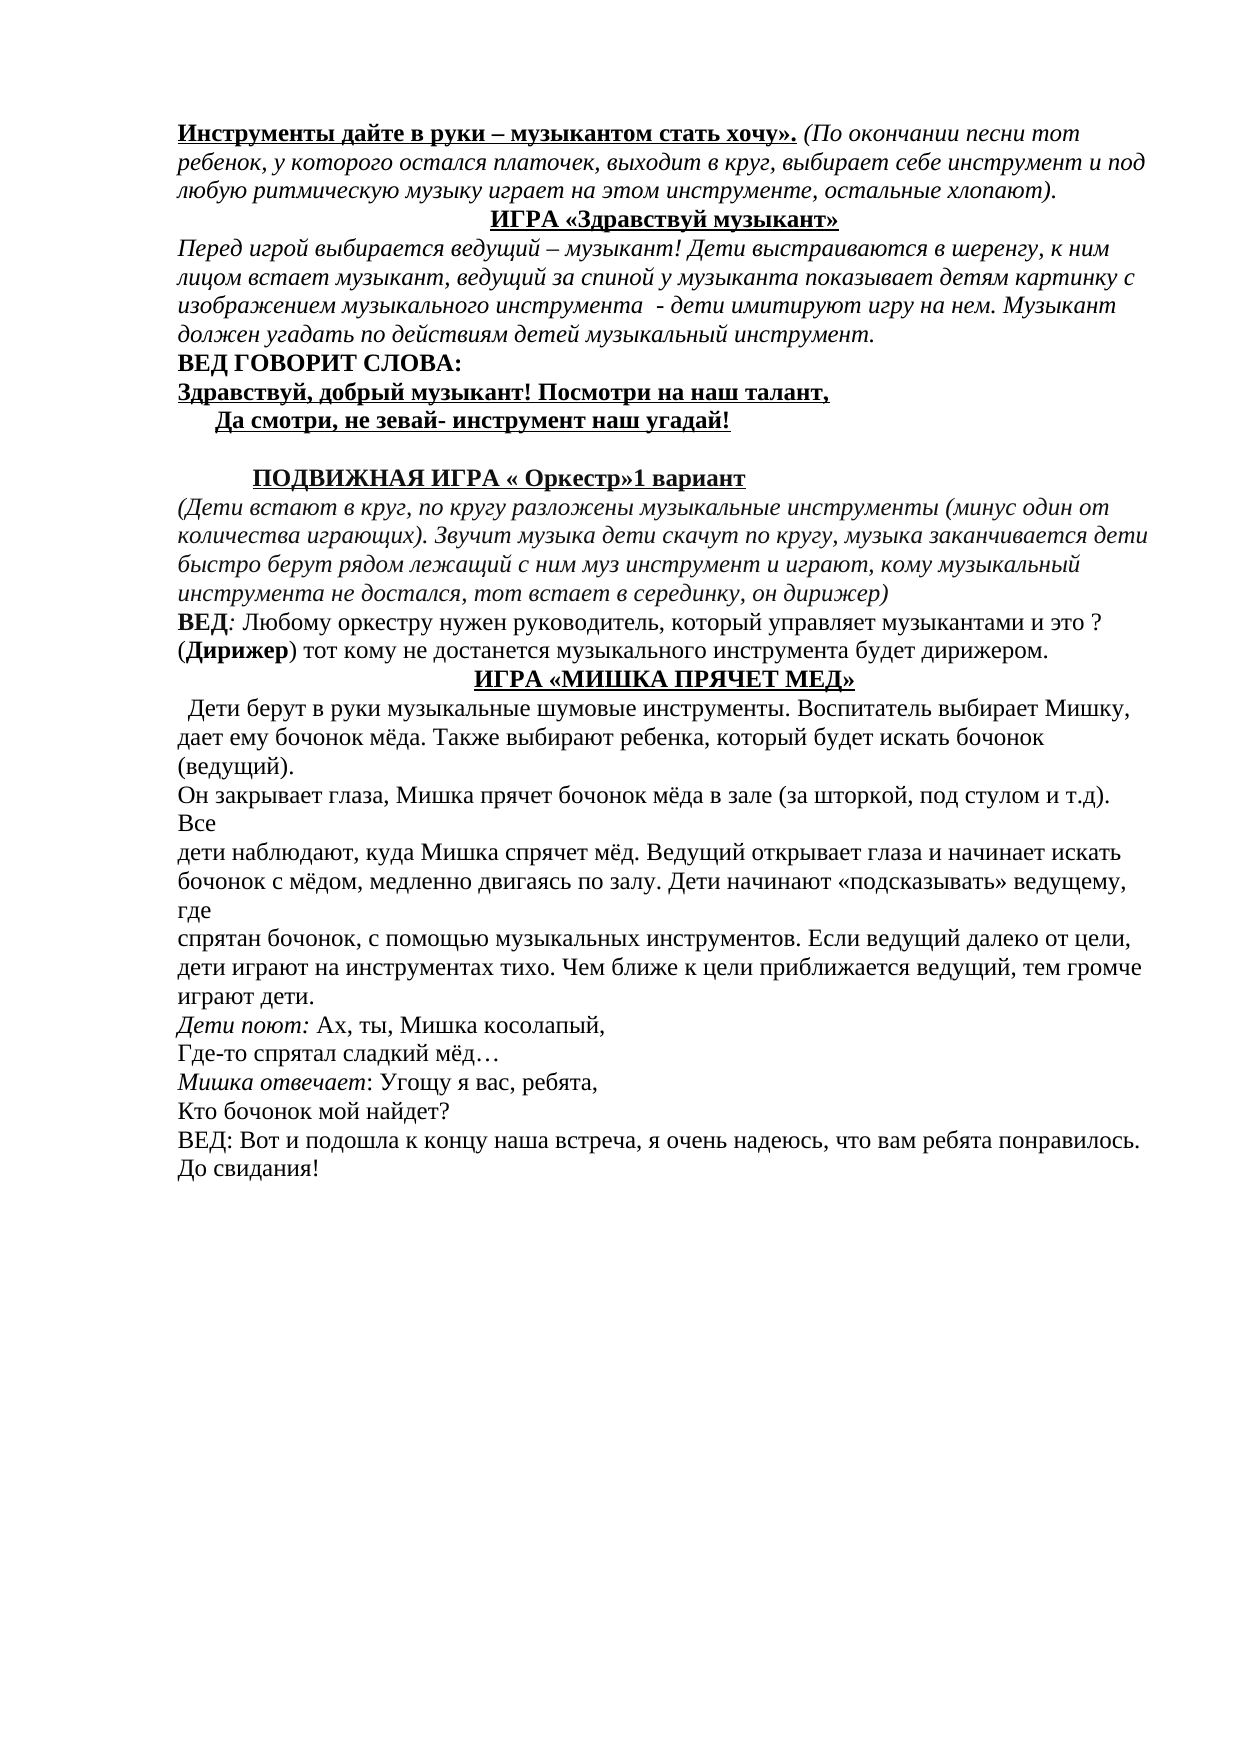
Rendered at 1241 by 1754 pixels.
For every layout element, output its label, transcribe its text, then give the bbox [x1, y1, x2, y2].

text дети наблюдают, куда Мишка спрячет мёд. Ведущий открывает глаза и начинает искать [177, 837, 1152, 866]
text ВЕД: Любому оркестру нужен руководитель, который управляет музыкантами и это ? (Дирижер) тот кому не достанется музыкального инструмента будет дирижером. [177, 607, 1152, 664]
text Кто бочонок мой найдет? [177, 1096, 1152, 1125]
text бочонок с мёдом, медленно двигаясь по залу. Дети начинают «подсказывать» ведущему, где [177, 866, 1152, 923]
text Дети берут в руки музыкальные шумовые инструменты. Воспитатель выбирает Мишку, [177, 693, 1152, 722]
text играют дети. [177, 981, 1152, 1010]
text ПОДВИЖНАЯ ИГРА « Оркестр»1 вариант [252, 463, 1152, 492]
text Где-то спрятал сладкий мёд… [177, 1038, 1152, 1067]
text ИГРА «Здравствуй музыкант» [177, 204, 1152, 233]
text дает ему бочонок мёда. Также выбирают ребенка, который будет искать бочонок (ведущий). [177, 722, 1152, 780]
text дети играют на инструментах тихо. Чем ближе к цели приближается ведущий, тем громче [177, 952, 1152, 981]
text (Дети встают в круг, по кругу разложены музыкальные инструменты (минус один от количества играющих). Звучит музыка дети скачут по кругу, музыка заканчивается дети быстро берут рядом лежащий с ним муз инструмент и играют, кому музыкальный инструмента не достался, тот встает в серединку, он дирижер) [177, 492, 1152, 607]
text Инструменты дайте в руки – музыкантом стать хочу». (По окончании песни тот ребенок, у которого остался платочек, выходит в круг, выбирает себе инструмент и под любую ритмическую музыку играет на этом инструменте, остальные хлопают). [177, 118, 1152, 204]
text ИГРА «МИШКА ПРЯЧЕТ МЕД» [177, 664, 1152, 693]
text Здравствуй, добрый музыкант! Посмотри на наш талант, [177, 377, 1152, 406]
text Мишка отвечает: Угощу я вас, ребята, [177, 1067, 1152, 1096]
text ВЕД: Вот и подошла к концу наша встреча, я очень надеюсь, что вам ребята понравилось. До свидания! [177, 1125, 1152, 1182]
text Дети поют: Ах, ты, Мишка косолапый, [177, 1010, 1152, 1038]
text Он закрывает глаза, Мишка прячет бочонок мёда в зале (за шторкой, под стулом и т.д). Все [177, 780, 1152, 837]
text Перед игрой выбирается ведущий – музыкант! Дети выстраиваются в шеренгу, к ним лицом встает музыкант, ведущий за спиной у музыканта показывает детям картинку с изображением музыкального инструмента - дети имитируют игру на нем. Музыкант должен угадать по действиям детей музыкальный инструмент. [177, 233, 1152, 348]
text Да смотри, не зевай- инструмент наш угадай! [177, 406, 1152, 434]
text спрятан бочонок, с помощью музыкальных инструментов. Если ведущий далеко от цели, [177, 923, 1152, 952]
text ВЕД ГОВОРИТ СЛОВА: [177, 348, 1152, 377]
